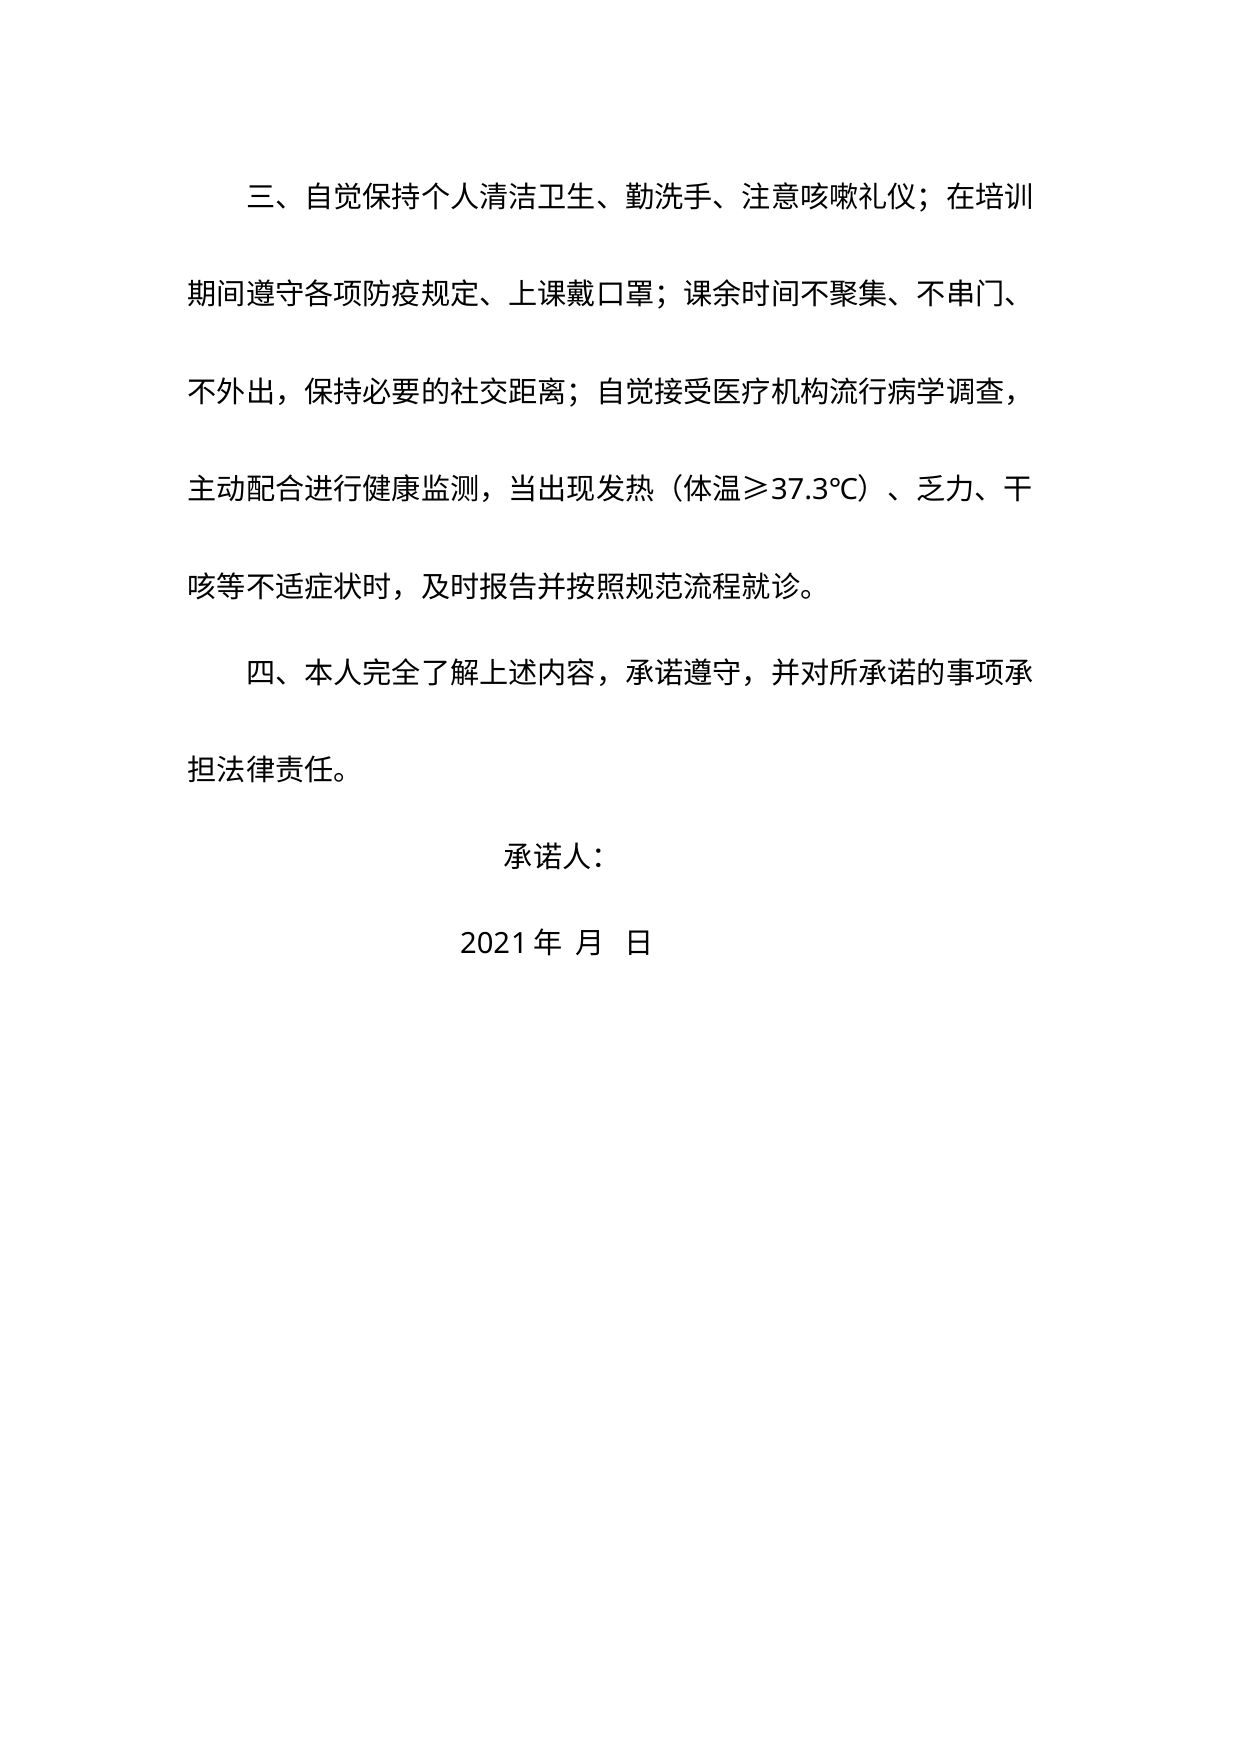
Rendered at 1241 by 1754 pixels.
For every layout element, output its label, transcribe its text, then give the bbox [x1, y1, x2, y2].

list 四、本人完全了解上述内容，承诺遵守，并对所承诺的事项承担法律责任。 [187, 638, 1053, 801]
list 承诺人： [187, 822, 1053, 887]
list 三、自觉保持个人清洁卫生、勤洗手、注意咳嗽礼仪；在培训期间遵守各项防疫规定、上课戴口罩；课余时间不聚集、不串门、不外出，保持必要的社交距离；自觉接受医疗机构流行病学调查，主动配合进行健康监测，当出现发热（体温≥37.3℃）、乏力、干咳等不适症状时，及时报告并按照规范流程就诊。 [187, 162, 1053, 617]
text 2021年 月 日 [187, 908, 1053, 973]
